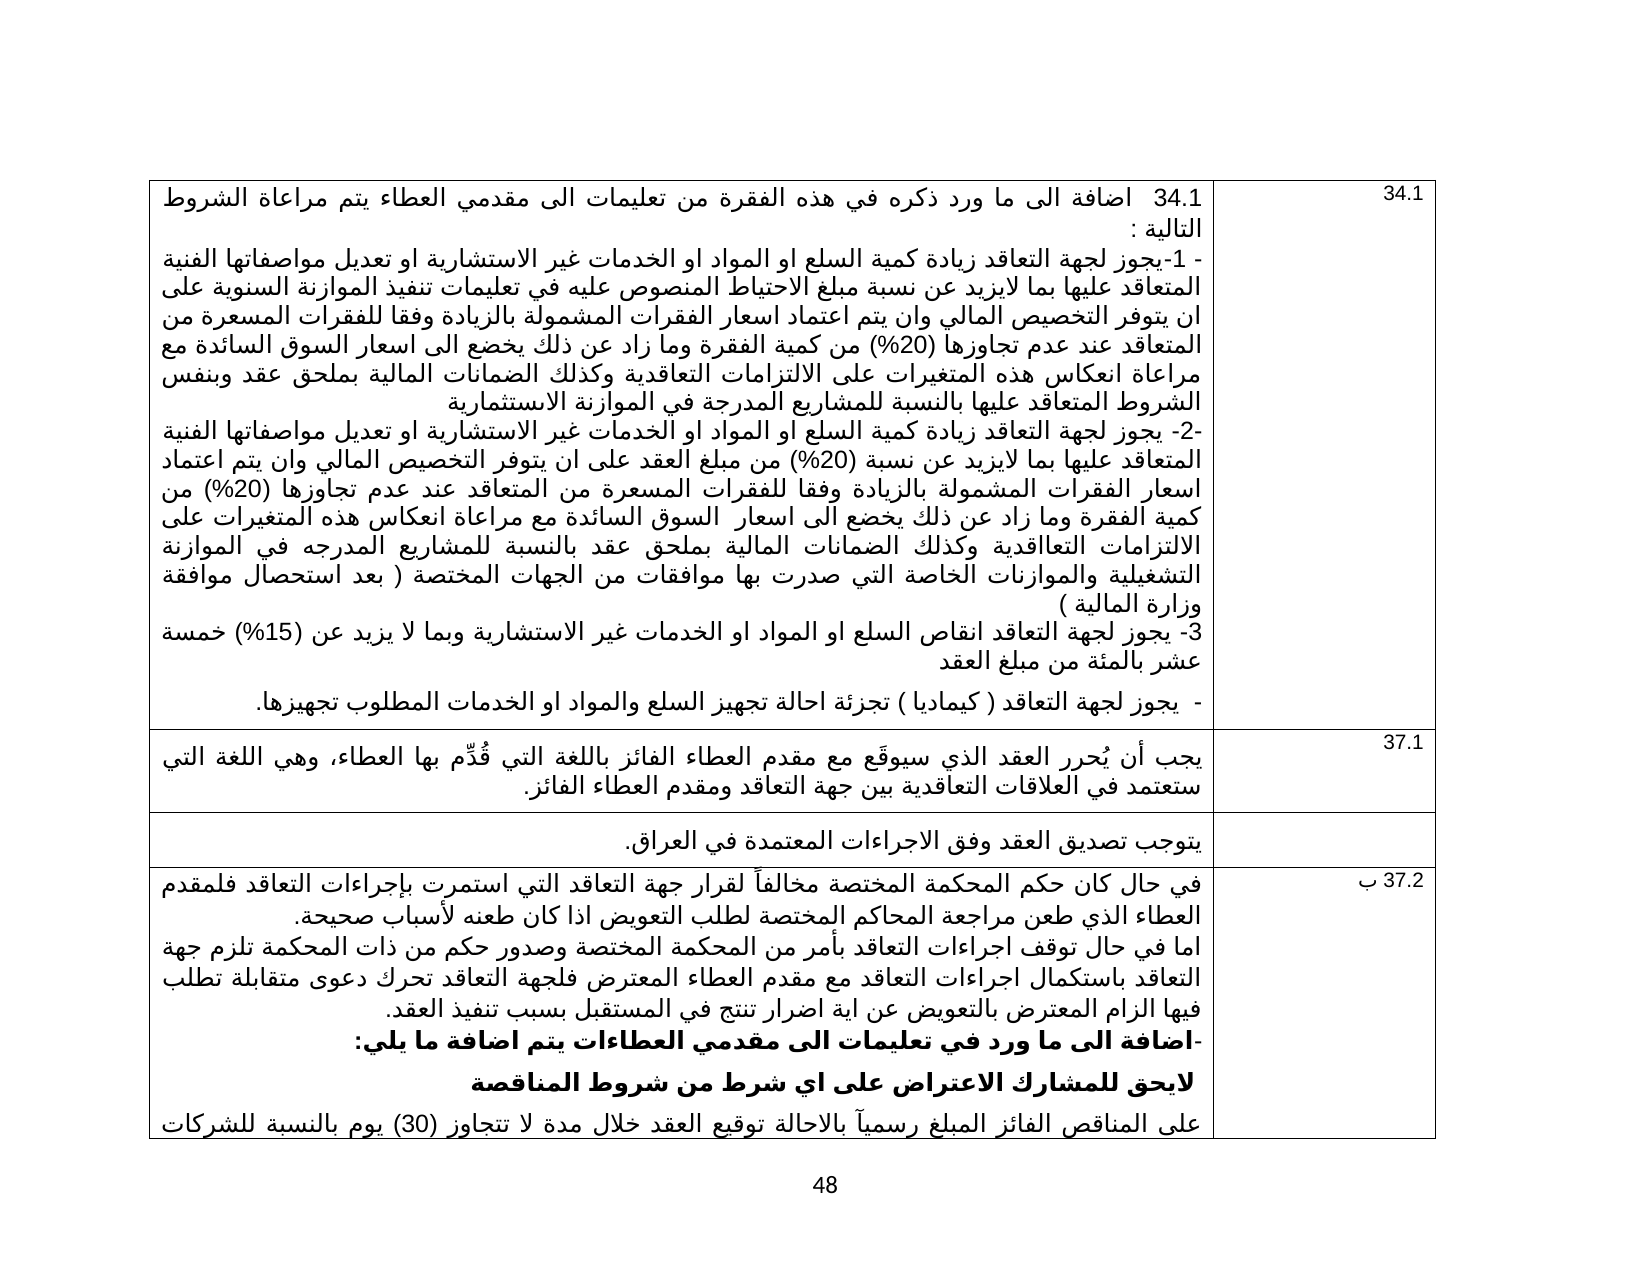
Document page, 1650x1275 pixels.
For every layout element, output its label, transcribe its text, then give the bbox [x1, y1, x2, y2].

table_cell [150, 868, 1213, 1138]
table_cell 37.2 ب [1214, 868, 1435, 1138]
table_cell 34.1 اضافة الى ما ورد ذكره في هذه الفقرة من تعليمات الى مقدمي العطاء يتم مراعاة الشروط التالية : - 1-يجوز لجهة التعاقد زيادة كمية السلع او المواد او الخدمات غير الاستشارية او تعديل مواصفاتها الفنية المتعاقد عليها بما لايزيد عن نسبة مبلغ الاحتياط المنصوص عليه في تعليمات تنفيذ الموازنة السنوية على ان يتوفر التخصيص المالي وان يتم اعتماد اسعار الفقرات المشمولة بالزيادة وفقا للفقرات المسعرة من المتعاقد عند عدم تجاوزها (20%) من كمية الفقرة وما زاد عن ذلك يخضع الى اسعار السوق السائدة مع مراعاة انعكاس هذه المتغيرات على الالتزامات التعاقدية وكذلك الضمانات المالية بملحق عقد وبنفس الشروط المتعاقد عليها بالنسبة للمشاريع المدرجة في الموازنة الاىستثمارية -2- يجوز لجهة التعاقد زيادة كمية السلع او المواد او الخدمات غير الاستشارية او تعديل مواصفاتها الفنية المتعاقد عليها بما لايزيد عن نسبة (20%) من مبلغ العقد على ان يتوفر التخصيص المالي وان يتم اعتماد اسعار الفقرات المشمولة بالزيادة وفقا للفقرات المسعرة من المتعاقد عند عدم تجاوزها (20%) من كمية الفقرة وما زاد عن ذلك يخضع الى اسعار السوق السائدة مع مراعاة انعكاس هذه المتغيرات على الالتزامات التعااقدية وكذلك الضمانات المالية بملحق عقد بالنسبة للمشاريع المدرجه في الموازنة التشغيلية والموازنات الخاصة التي صدرت بها موافقات من الجهات المختصة ( بعد استحصال موافقة وزارة المالية ) 3- يجوز لجهة التعاقد انقاص السلع او المواد او الخدمات غير الاستشارية وبما لا يزيد عن (15%) خمسة عشر بالمئة من مبلغ العقد - يجوز لجهة التعاقد ( كيماديا ) تجزئة احالة تجهيز السلع والمواد او الخدمات المطلوب تجهيزها. [150, 181, 1213, 728]
table_cell 37.1 [1214, 730, 1435, 812]
table_cell يجب أن يُحرر العقد الذي سيوقَع مع مقدم العطاء الفائز باللغة التي قُدِّم بها العطاء، وهي اللغة التي ستعتمد في العلاقات التعاقدية بين جهة التعاقد ومقدم العطاء الفائز. [150, 730, 1213, 812]
table_cell [1214, 813, 1435, 867]
table_cell 34.1 [1214, 181, 1435, 728]
table_cell يتوجب تصديق العقد وفق الاجراءات المعتمدة في العراق. [150, 813, 1213, 867]
